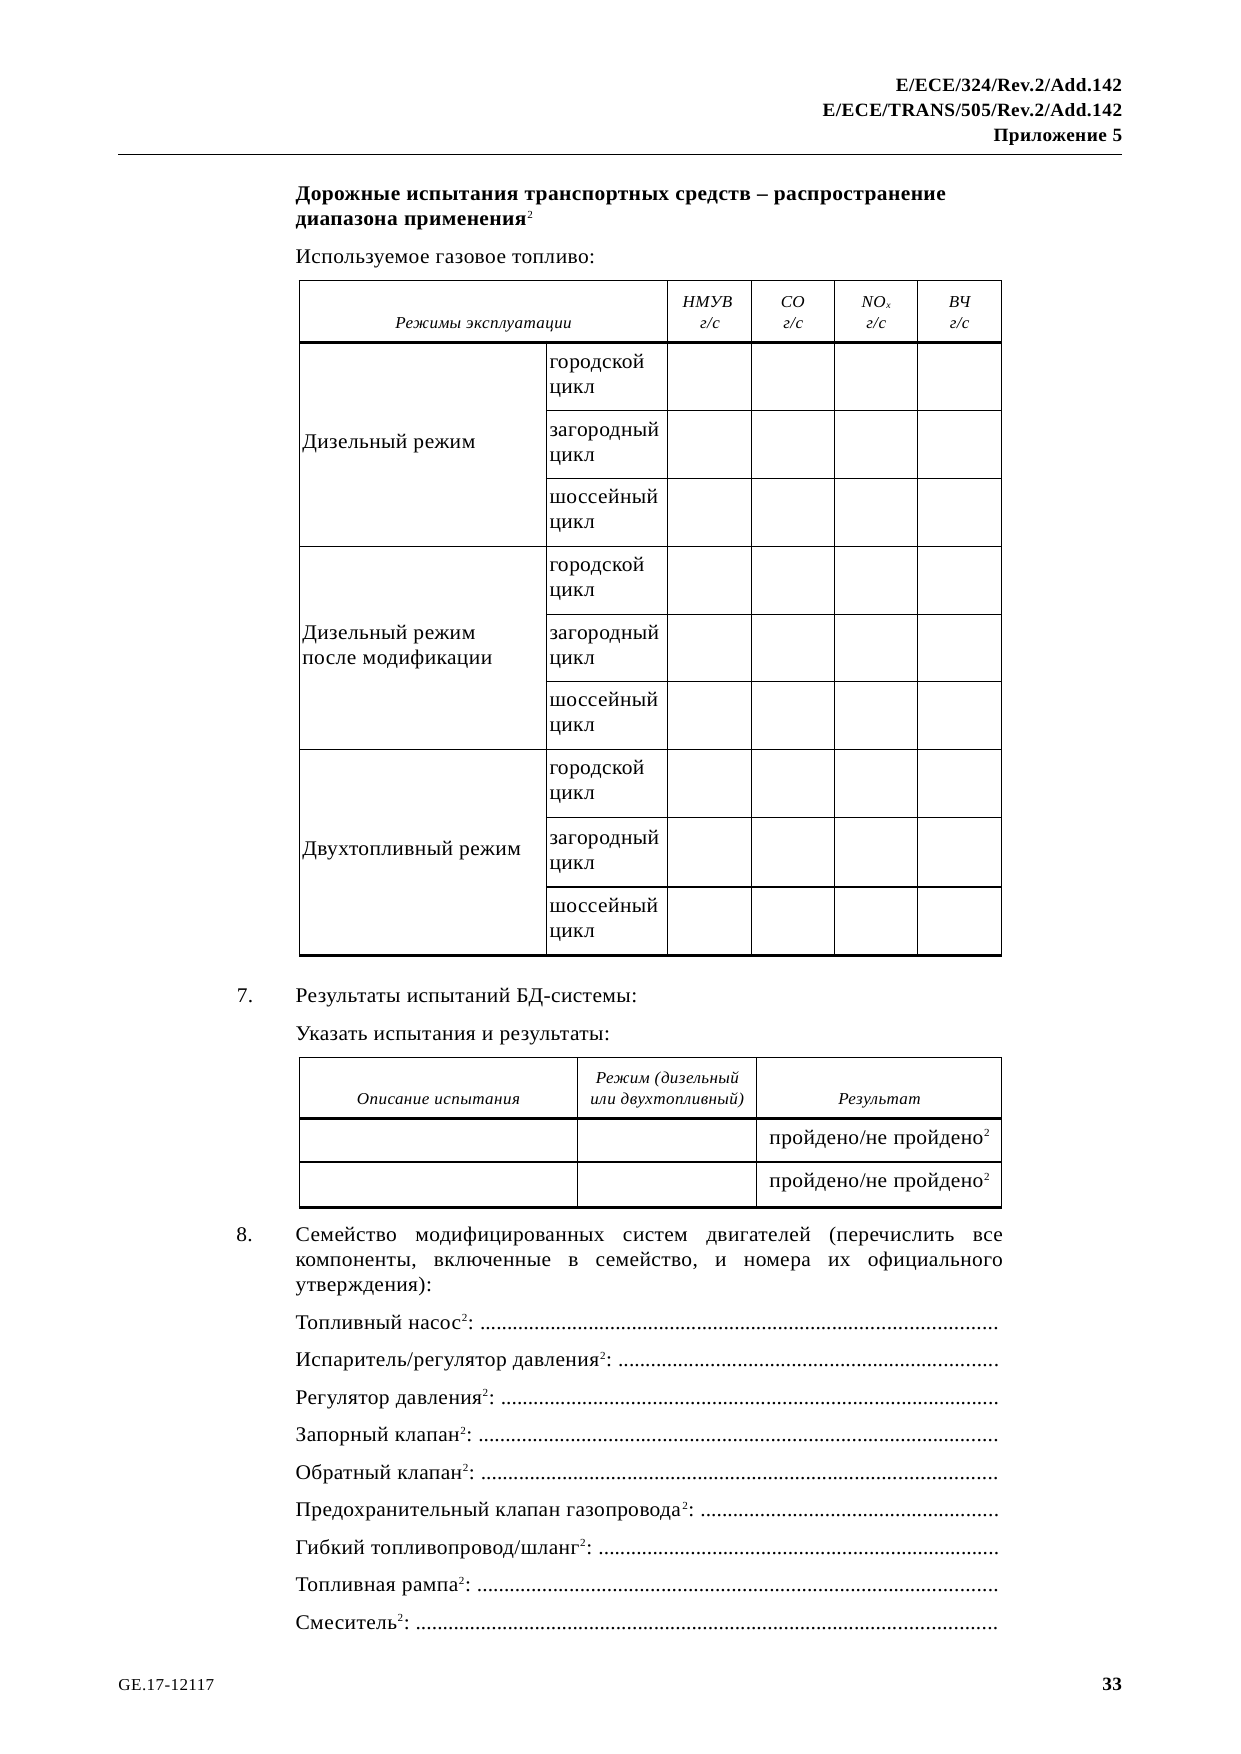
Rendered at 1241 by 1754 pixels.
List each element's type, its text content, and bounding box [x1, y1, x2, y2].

text Топливный насос2: [295, 1309, 1004, 1334]
table_cell [752, 479, 834, 546]
text Смеситель2: [295, 1609, 1004, 1634]
text Запорный клапан2: [295, 1421, 1004, 1446]
table_cell [752, 682, 834, 749]
table_cell [668, 411, 751, 478]
text Топливная рампа2: [295, 1571, 1004, 1596]
table_cell загородный цикл [547, 615, 667, 681]
table_cell [835, 818, 917, 886]
table_header Режим (дизельный или двухтопливный) [578, 1058, 756, 1117]
table_cell [668, 547, 751, 613]
text 8. Семейство модифицированных систем двигателей (перечислить все компоненты, включенные в семейство, и номера их официального утверждения): [236, 1221, 1004, 1296]
table_cell [668, 344, 751, 410]
table_cell городской цикл [547, 344, 667, 410]
table_cell [918, 615, 1001, 681]
table_cell [835, 615, 917, 681]
table_cell загородный цикл [547, 818, 667, 886]
table_cell [668, 682, 751, 749]
table_cell [752, 411, 834, 478]
table_header CO г/с [752, 281, 834, 341]
table_cell [918, 818, 1001, 886]
table_cell [918, 547, 1001, 613]
table_header НМУВ г/с [668, 281, 751, 341]
table_cell [578, 1163, 756, 1206]
table_cell [918, 411, 1001, 478]
table_cell Дизельный режим [300, 344, 546, 546]
table_cell [752, 344, 834, 410]
text Используемое газовое топливо: [236, 243, 1004, 268]
table_cell [835, 344, 917, 410]
table_header Режимы эксплуатации [300, 281, 667, 341]
table_cell [835, 547, 917, 613]
table_cell [300, 1163, 577, 1206]
table_cell Дизельный режим после модификации [300, 547, 546, 749]
table_cell [835, 888, 917, 954]
table_cell [918, 344, 1001, 410]
table_cell [752, 547, 834, 613]
text Обратный клапан2: [295, 1459, 1004, 1484]
table_cell [752, 888, 834, 954]
table_cell [752, 750, 834, 817]
table_cell [918, 479, 1001, 546]
table_cell [918, 888, 1001, 954]
text 7. Результаты испытаний БД-системы: [237, 982, 1003, 1007]
table_cell [918, 682, 1001, 749]
text Гибкий топливопровод/шланг2: [295, 1534, 1004, 1559]
table_header Результат [757, 1058, 1001, 1117]
table_cell [578, 1120, 756, 1161]
table_cell [668, 615, 751, 681]
table_header NOx г/с [835, 281, 917, 341]
table_cell [752, 615, 834, 681]
table_cell [835, 479, 917, 546]
table_cell городской цикл [547, 547, 667, 613]
table_cell [835, 750, 917, 817]
table_cell [918, 750, 1001, 817]
text Указать испытания и результаты: [236, 1020, 1004, 1045]
table_cell [668, 750, 751, 817]
text Дорожные испытания транспортных средств – распространение диапазона применения2 [236, 180, 1004, 230]
table_cell городской цикл [547, 750, 667, 817]
table_cell пройдено/не пройдено2 [757, 1120, 1001, 1161]
table_cell [668, 479, 751, 546]
table_cell загородный цикл [547, 411, 667, 478]
table_cell Двухтопливный режим [300, 750, 546, 954]
table_cell шоссейный цикл [547, 479, 667, 546]
table_cell [835, 411, 917, 478]
table_cell пройдено/не пройдено2 [757, 1163, 1001, 1206]
table_cell шоссейный цикл [547, 682, 667, 749]
table_header ВЧ г/с [918, 281, 1001, 341]
table_cell [300, 1120, 577, 1161]
table_cell шоссейный цикл [547, 888, 667, 954]
table_cell [752, 818, 834, 886]
text Испаритель/регулятор давления2: [295, 1346, 1004, 1371]
table_cell [668, 818, 751, 886]
text Предохранительный клапан газопровода2: [295, 1496, 1004, 1521]
text Регулятор давления2: [295, 1384, 1004, 1409]
table_cell [668, 888, 751, 954]
table_cell [835, 682, 917, 749]
table_header Описание испытания [300, 1058, 577, 1117]
